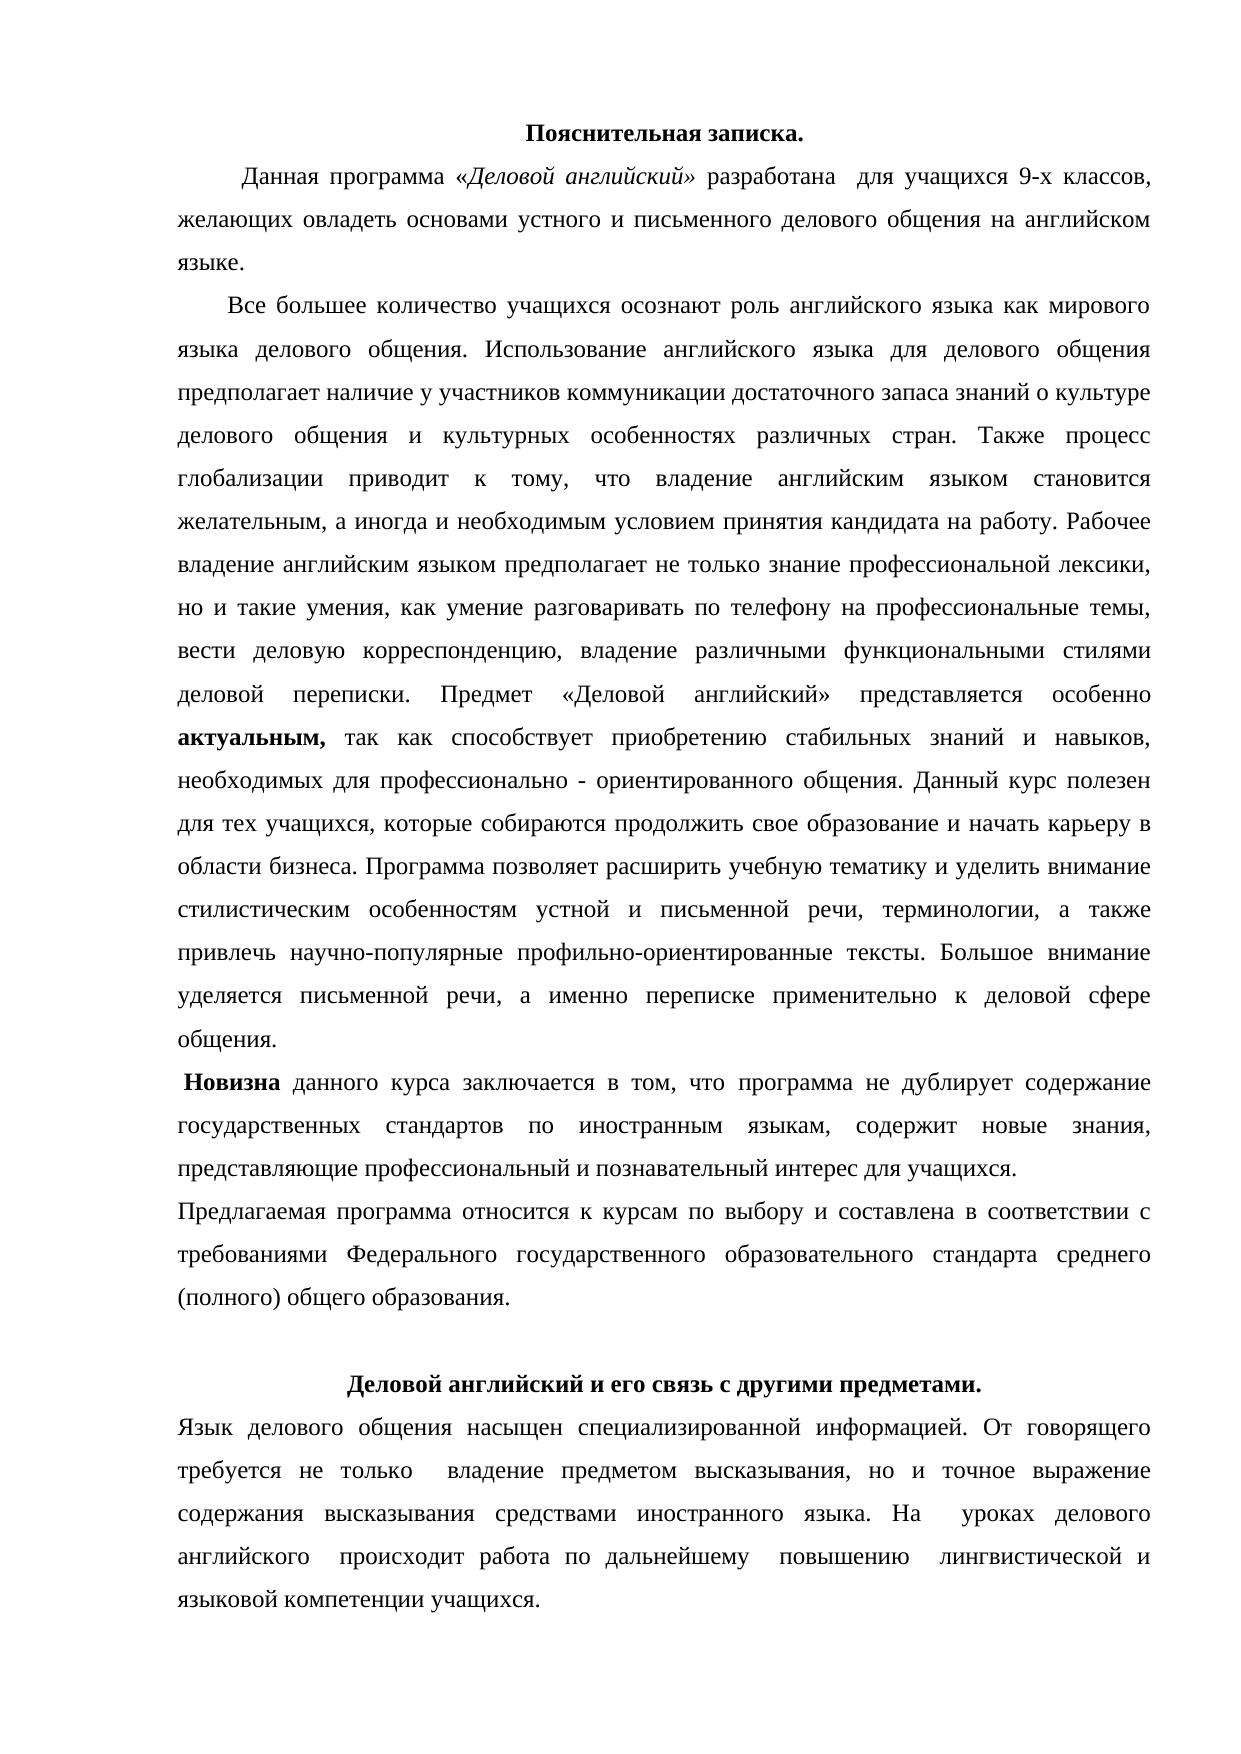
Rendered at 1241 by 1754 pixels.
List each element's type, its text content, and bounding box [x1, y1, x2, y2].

text Деловой английский и его связь с другими предметами. [177, 1369, 1152, 1397]
text Новизна данного курса заключается в том, что программа не дублирует содержание государственных стандартов по иностранным языкам, содержит новые знания, представляющие профессиональный и познавательный интерес для учащихся. [177, 1067, 1152, 1182]
text Все большее количество учащихся осознают роль английского языка как мирового языка делового общения. Использование английского языка для делового общения предполагает наличие у участников коммуникации достаточного запаса знаний о культуре делового общения и культурных особенностях различных стран. Также процесс глобализации приводит к тому, что владение английским языком становится желательным, а иногда и необходимым условием принятия кандидата на работу. Рабочее владение английским языком предполагает не только знание профессиональной лексики, но и такие умения, как умение разговаривать по телефону на профессиональные темы, вести деловую корреспонденцию, владение различными функциональными стилями деловой переписки. Предмет «Деловой английский» представляется особенно актуальным, так как способствует приобретению стабильных знаний и навыков, необходимых для профессионально - ориентированного общения. Данный курс полезен для тех учащихся, которые собираются продолжить свое образование и начать карьеру в области бизнеса. Программа позволяет расширить учебную тематику и уделить внимание стилистическим особенностям устной и письменной речи, терминологии, а также привлечь научно-популярные профильно-ориентированные тексты. Большое внимание уделяется письменной речи, а именно переписке применительно к деловой сфере общения. [177, 291, 1152, 1052]
text Язык делового общения насыщен специализированной информацией. От говорящего требуется не только владение предметом высказывания, но и точное выражение содержания высказывания средствами иностранного языка. На уроках делового английского происходит работа по дальнейшему повышению лингвистической и языковой компетенции учащихся. [102, 1412, 1152, 1613]
text Данная программа «Деловой английский» разработана для учащихся 9-х классов, желающих овладеть основами устного и письменного делового общения на английском языке. [177, 161, 1152, 276]
text Предлагаемая программа относится к курсам по выбору и составлена в соответствии с требованиями Федерального государственного образовательного стандарта среднего (полного) общего образования. [177, 1196, 1152, 1311]
text Пояснительная записка. [177, 118, 1152, 147]
